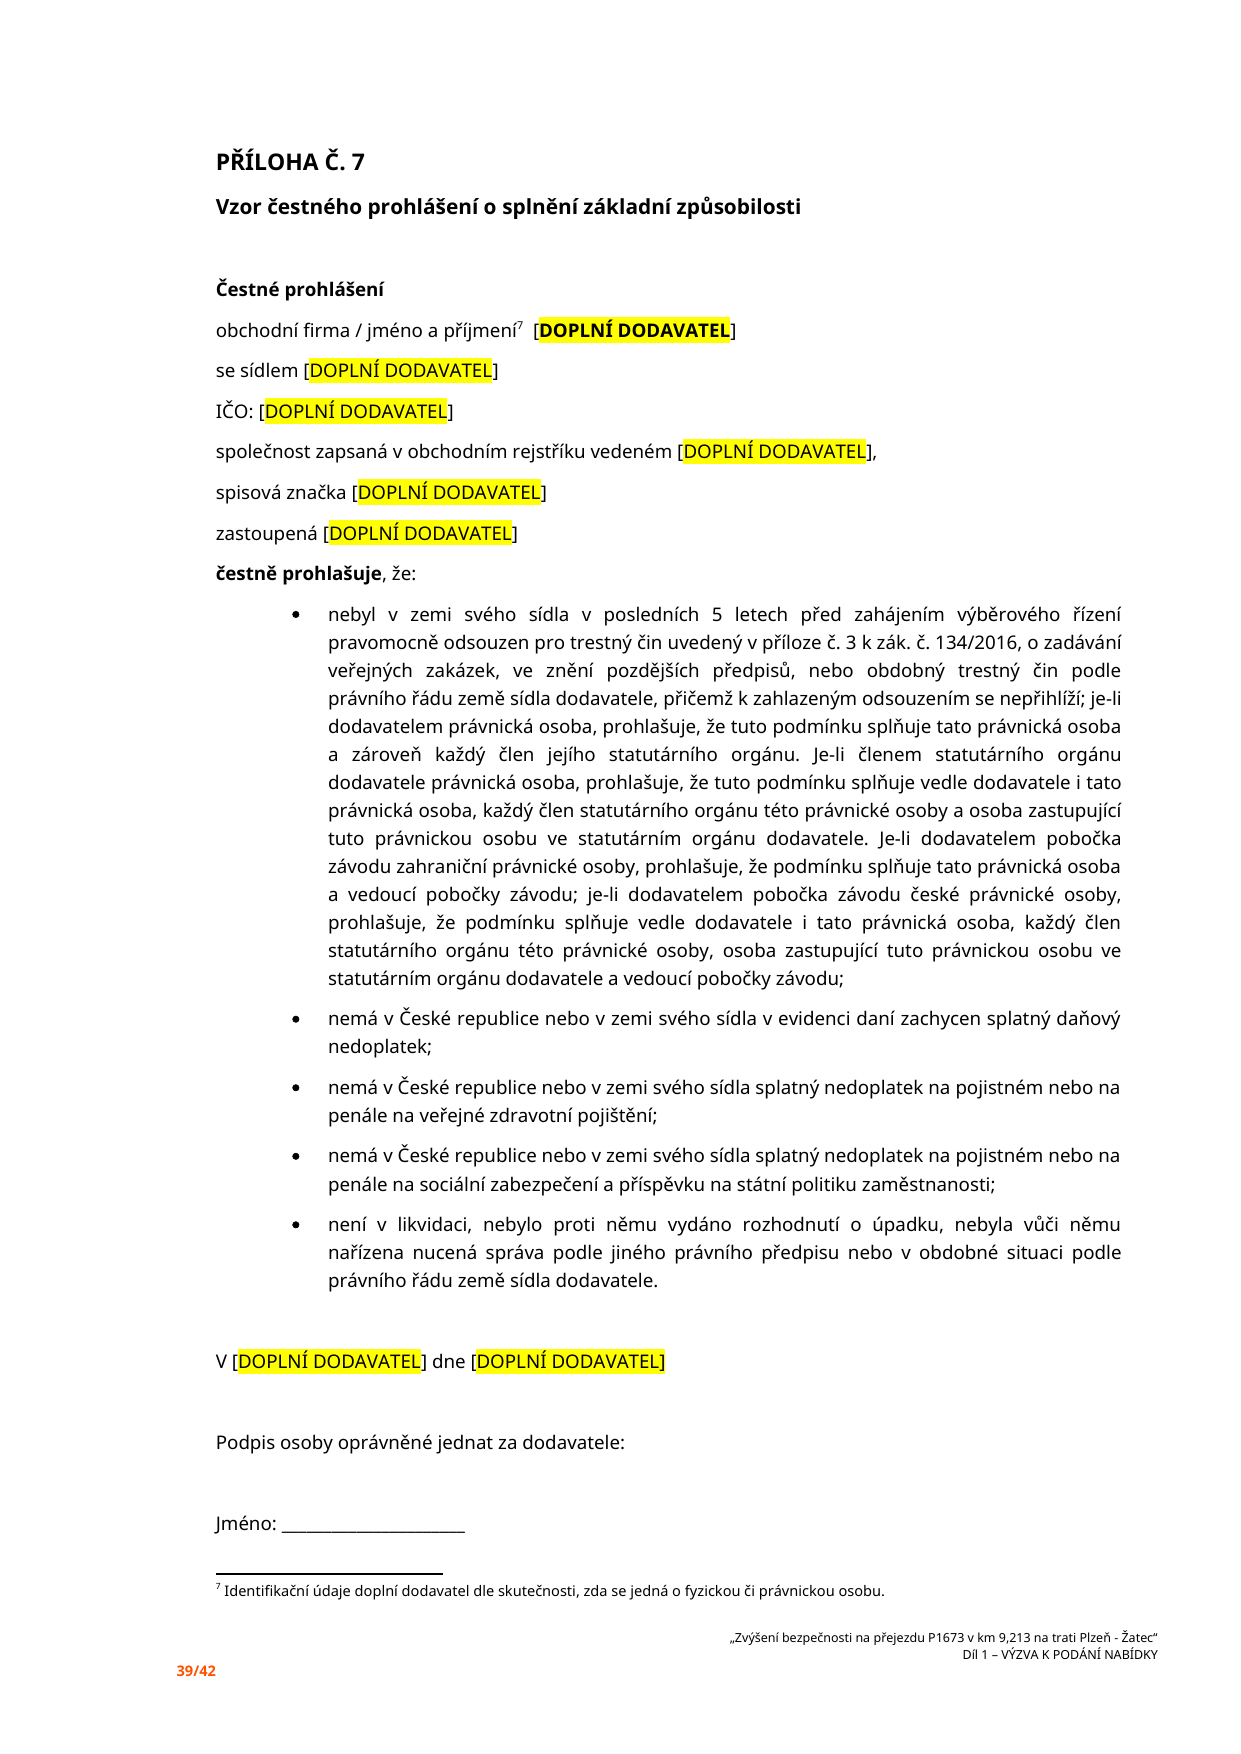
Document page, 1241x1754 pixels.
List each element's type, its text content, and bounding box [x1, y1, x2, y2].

text spisová značka [DOPLNÍ DODAVATEL] [541, 479, 1122, 505]
text Podpis osoby oprávněné jednat za dodavatele: [216, 1429, 1122, 1455]
text zastoupená [DOPLNÍ DODAVATEL] [216, 520, 329, 545]
text nemá v České republice nebo v zemi svého sídla splatný nedoplatek na pojistném nebo na penále na veřejné zdravotní pojištění; [292, 1074, 1122, 1128]
text společnost zapsaná v obchodním rejstříku vedeném [DOPLNÍ DODAVATEL], [216, 439, 683, 464]
text nemá v České republice nebo v zemi svého sídla v evidenci daní zachycen splatný daňový nedoplatek; [292, 1006, 1122, 1059]
text obchodní firma / jméno a příjmení [DOPLNÍ DODAVATEL] [730, 317, 1122, 343]
text čestně prohlašuje, že: [216, 560, 1122, 586]
text IČO: [DOPLNÍ DODAVATEL] [447, 398, 1122, 424]
text nebyl v zemi svého sídla v posledních 5 letech před zahájením výběrového řízení pravomocně odsouzen pro trestný čin uvedený v příloze č. 3 k zák. č. 134/2016, o zadávání veřejných zakázek, ve znění pozdějších předpisů, nebo obdobný trestný čin podle právního řádu země sídla dodavatele, přičemž k zahlazeným odsouzením se nepřihlíží; je-li dodavatelem právnická osoba, prohlašuje, že tuto podmínku splňuje tato právnická osoba a zároveň každý člen jejího statutárního orgánu. Je-li členem statutárního orgánu dodavatele právnická osoba, prohlašuje, že tuto podmínku splňuje vedle dodavatele i tato právnická osoba, každý člen statutárního orgánu této právnické osoby a osoba zastupující tuto právnickou osobu ve statutárním orgánu dodavatele. Je-li dodavatelem pobočka závodu zahraniční právnické osoby, prohlašuje, že podmínku splňuje tato právnická osoba a vedoucí pobočky závodu; je-li dodavatelem pobočka závodu české právnické osoby, prohlašuje, že podmínku splňuje vedle dodavatele i tato právnická osoba, každý člen statutárního orgánu této právnické osoby, osoba zastupující tuto právnickou osobu ve statutárním orgánu dodavatele a vedoucí pobočky závodu; [292, 601, 1122, 991]
text se sídlem [DOPLNÍ DODAVATEL] [492, 358, 1122, 383]
text Jméno: ______________________ [216, 1511, 1122, 1536]
text není v likvidaci, nebylo proti němu vydáno rozhodnutí o úpadku, nebyla vůči němu nařízena nucená správa podle jiného právního předpisu nebo v obdobné situaci podle právního řádu země sídla dodavatele. [292, 1211, 1122, 1293]
text zastoupená [DOPLNÍ DODAVATEL] [512, 520, 1122, 545]
text Čestné prohlášení [216, 277, 1122, 302]
text obchodní firma / jméno a příjmení [DOPLNÍ DODAVATEL] [216, 317, 539, 343]
text společnost zapsaná v obchodním rejstříku vedeném [DOPLNÍ DODAVATEL], [866, 439, 1122, 464]
text Vzor čestného prohlášení o splnění základní způsobilosti [216, 192, 1122, 221]
text spisová značka [DOPLNÍ DODAVATEL] [216, 479, 358, 505]
text se sídlem [DOPLNÍ DODAVATEL] [216, 358, 309, 383]
text V [DOPLNÍ DODAVATEL] dne [DOPLNÍ DODAVATEL] [216, 1348, 1122, 1374]
text nemá v České republice nebo v zemi svého sídla splatný nedoplatek na pojistném nebo na penále na sociální zabezpečení a příspěvku na státní politiku zaměstnanosti; [292, 1143, 1122, 1196]
text Příloha č. 7 [216, 146, 1122, 177]
